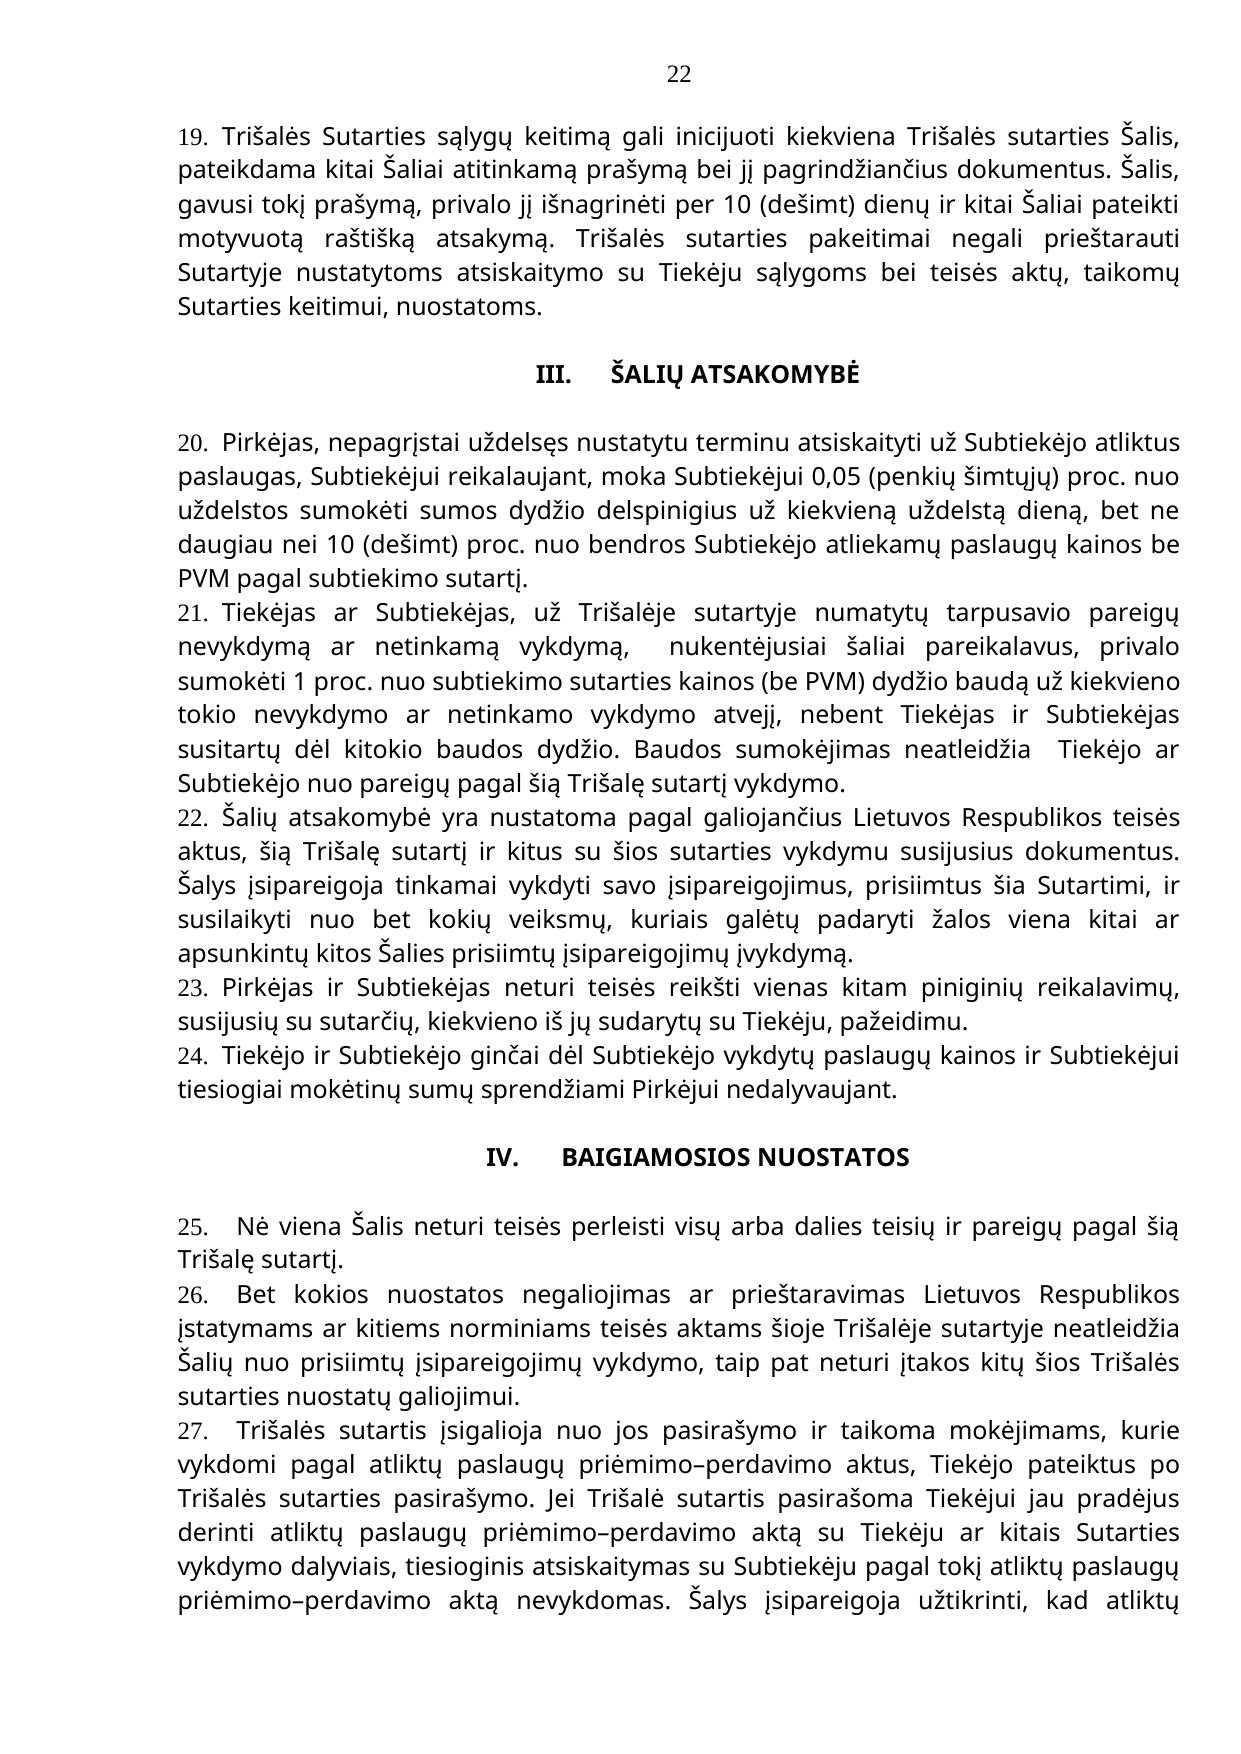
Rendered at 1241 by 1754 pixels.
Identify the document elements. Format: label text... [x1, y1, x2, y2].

list Pirkėjas ir Subtiekėjas neturi teisės reikšti vienas kitam piniginių reikalavimų, susijusių su sutarčių, kiekvieno iš jų sudarytų su Tiekėju, pažeidimu. [177, 970, 1181, 1038]
list ŠALIŲ ATSAKOMYBĖ [214, 357, 1181, 391]
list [177, 1412, 1181, 1617]
list Trišalės Sutarties sąlygų keitimą gali inicijuoti kiekviena Trišalės sutarties Šalis, pateikdama kitai Šaliai atitinkamą prašymą bei jį pagrindžiančius dokumentus. Šalis, gavusi tokį prašymą, privalo jį išnagrinėti per 10 (dešimt) dienų ir kitai Šaliai pateikti motyvuotą raštišką atsakymą. Trišalės sutarties pakeitimai negali prieštarauti Sutartyje nustatytoms atsiskaitymo su Tiekėju sąlygoms bei teisės aktų, taikomų Sutarties keitimui, nuostatoms. [177, 118, 1181, 322]
list Tiekėjo ir Subtiekėjo ginčai dėl Subtiekėjo vykdytų paslaugų kainos ir Subtiekėjui tiesiogiai mokėtinų sumų sprendžiami Pirkėjui nedalyvaujant. [177, 1038, 1181, 1106]
list Tiekėjas ar Subtiekėjas, už Trišalėje sutartyje numatytų tarpusavio pareigų nevykdymą ar netinkamą vykdymą, nukentėjusiai šaliai pareikalavus, privalo sumokėti 1 proc. nuo subtiekimo sutarties kainos (be PVM) dydžio baudą už kiekvieno tokio nevykdymo ar netinkamo vykdymo atvejį, nebent Tiekėjas ir Subtiekėjas susitartų dėl kitokio baudos dydžio. Baudos sumokėjimas neatleidžia Tiekėjo ar Subtiekėjo nuo pareigų pagal šią Trišalę sutartį vykdymo. [177, 595, 1181, 799]
list Bet kokios nuostatos negaliojimas ar prieštaravimas Lietuvos Respublikos įstatymams ar kitiems norminiams teisės aktams šioje Trišalėje sutartyje neatleidžia Šalių nuo prisiimtų įsipareigojimų vykdymo, taip pat neturi įtakos kitų šios Trišalės sutarties nuostatų galiojimui. [177, 1276, 1181, 1412]
list Nė viena Šalis neturi teisės perleisti visų arba dalies teisių ir pareigų pagal šią Trišalę sutartį. [177, 1208, 1181, 1276]
list Pirkėjas, nepagrįstai uždelsęs nustatytu terminu atsiskaityti už Subtiekėjo atliktus paslaugas, Subtiekėjui reikalaujant, moka Subtiekėjui 0,05 (penkių šimtųjų) proc. nuo uždelstos sumokėti sumos dydžio delspinigius už kiekvieną uždelstą dieną, bet ne daugiau nei 10 (dešimt) proc. nuo bendros Subtiekėjo atliekamų paslaugų kainos be PVM pagal subtiekimo sutartį. [177, 425, 1181, 595]
list BAIGIAMOSIOS NUOSTATOS [214, 1140, 1181, 1174]
list Šalių atsakomybė yra nustatoma pagal galiojančius Lietuvos Respublikos teisės aktus, šią Trišalę sutartį ir kitus su šios sutarties vykdymu susijusius dokumentus. Šalys įsipareigoja tinkamai vykdyti savo įsipareigojimus, prisiimtus šia Sutartimi, ir susilaikyti nuo bet kokių veiksmų, kuriais galėtų padaryti žalos viena kitai ar apsunkintų kitos Šalies prisiimtų įsipareigojimų įvykdymą. [177, 799, 1181, 970]
